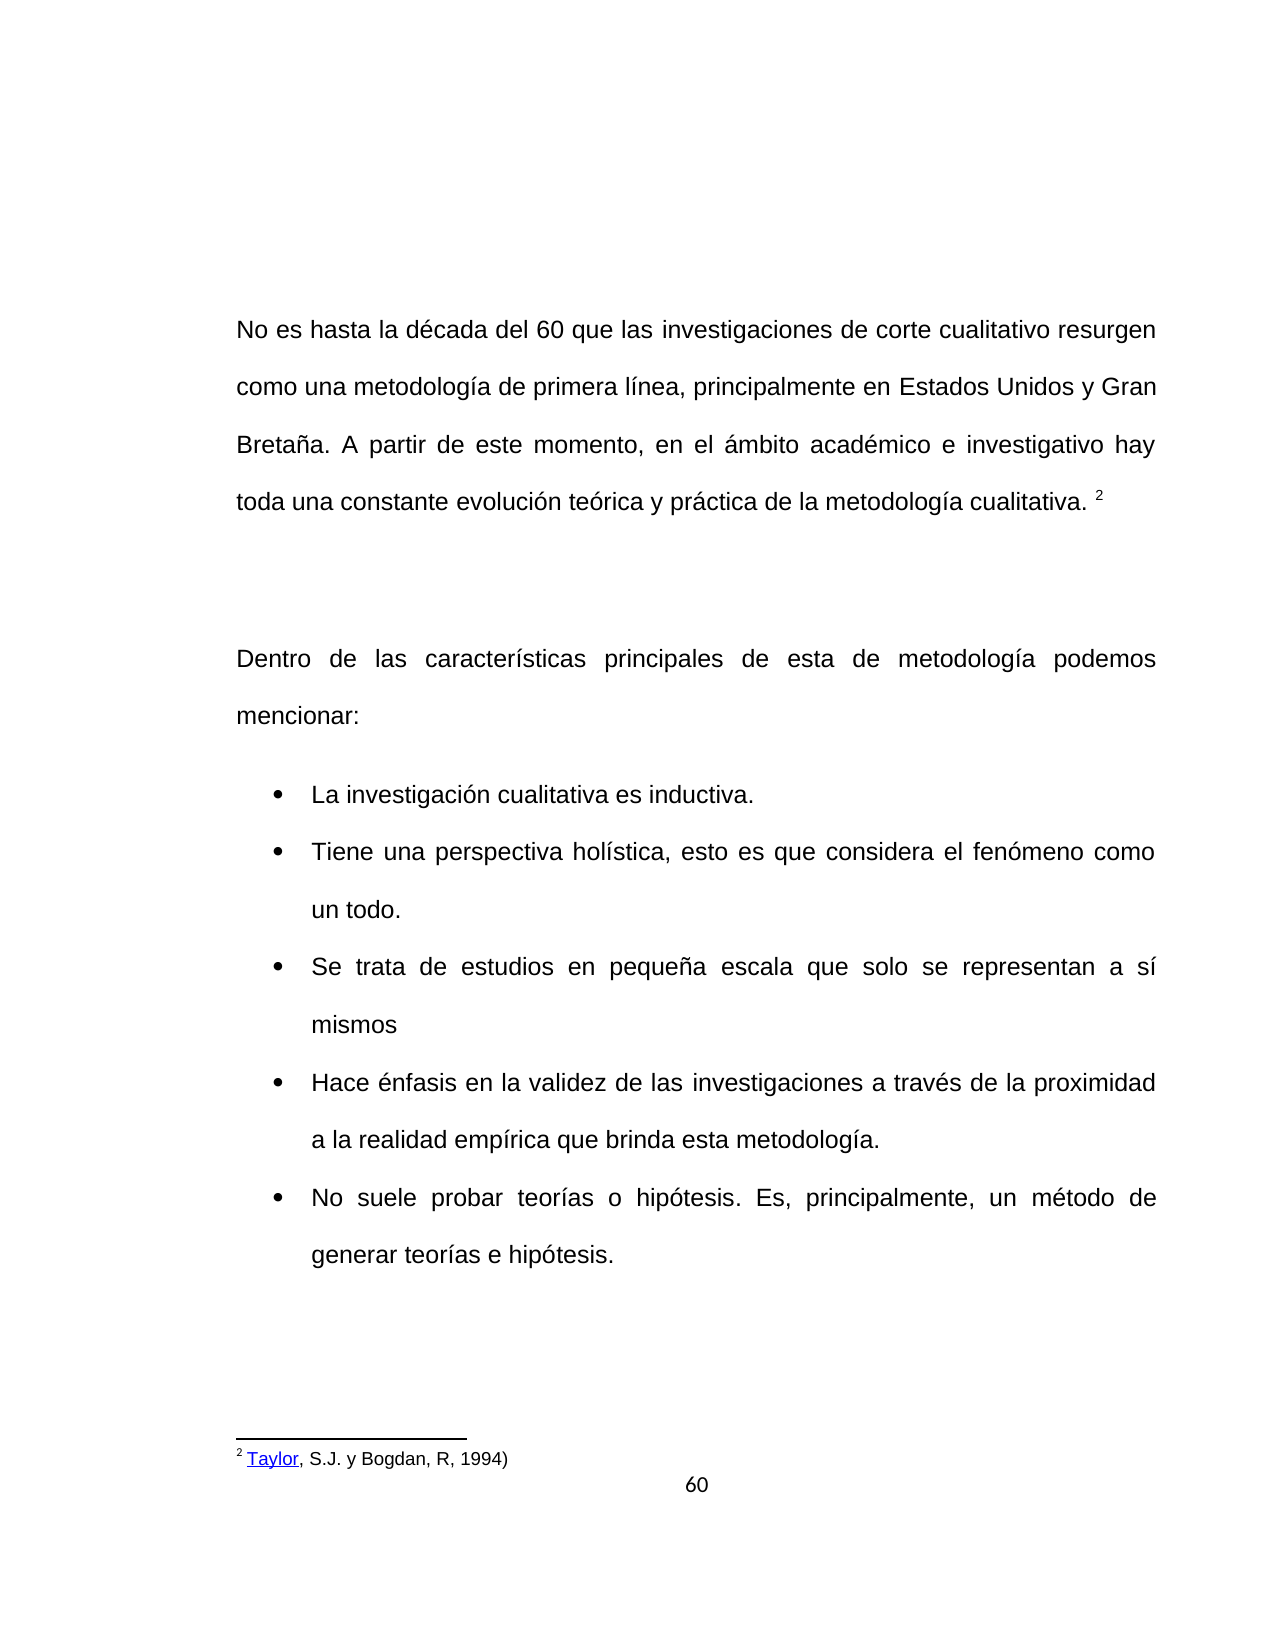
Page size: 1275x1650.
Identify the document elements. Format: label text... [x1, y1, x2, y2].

text No es hasta la década del 60 que las investigaciones de corte cualitativo resurgen como una metodología de primera línea, principalmente en Estados Unidos y Gran Bretaña. A partir de este momento, en el ámbito académico e investigativo hay toda una constante evolución teórica y práctica de la metodología cualitativa. [236, 314, 1157, 516]
list Tiene una perspectiva holística, esto es que considera el fenómeno como un todo. [274, 837, 1157, 924]
list La investigación cualitativa es inductiva. [274, 779, 1157, 808]
list Hace énfasis en la validez de las investigaciones a través de la proximidad a la realidad empírica que brinda esta metodología. [274, 1067, 1157, 1154]
list Se trata de estudios en pequeña escala que solo se representan a sí mismos [274, 952, 1157, 1039]
list No suele probar teorías o hipótesis. Es, principalmente, un método de generar teorías e hipótesis. [274, 1183, 1157, 1269]
text Dentro de las características principales de esta de metodología podemos mencionar: [236, 644, 1157, 730]
